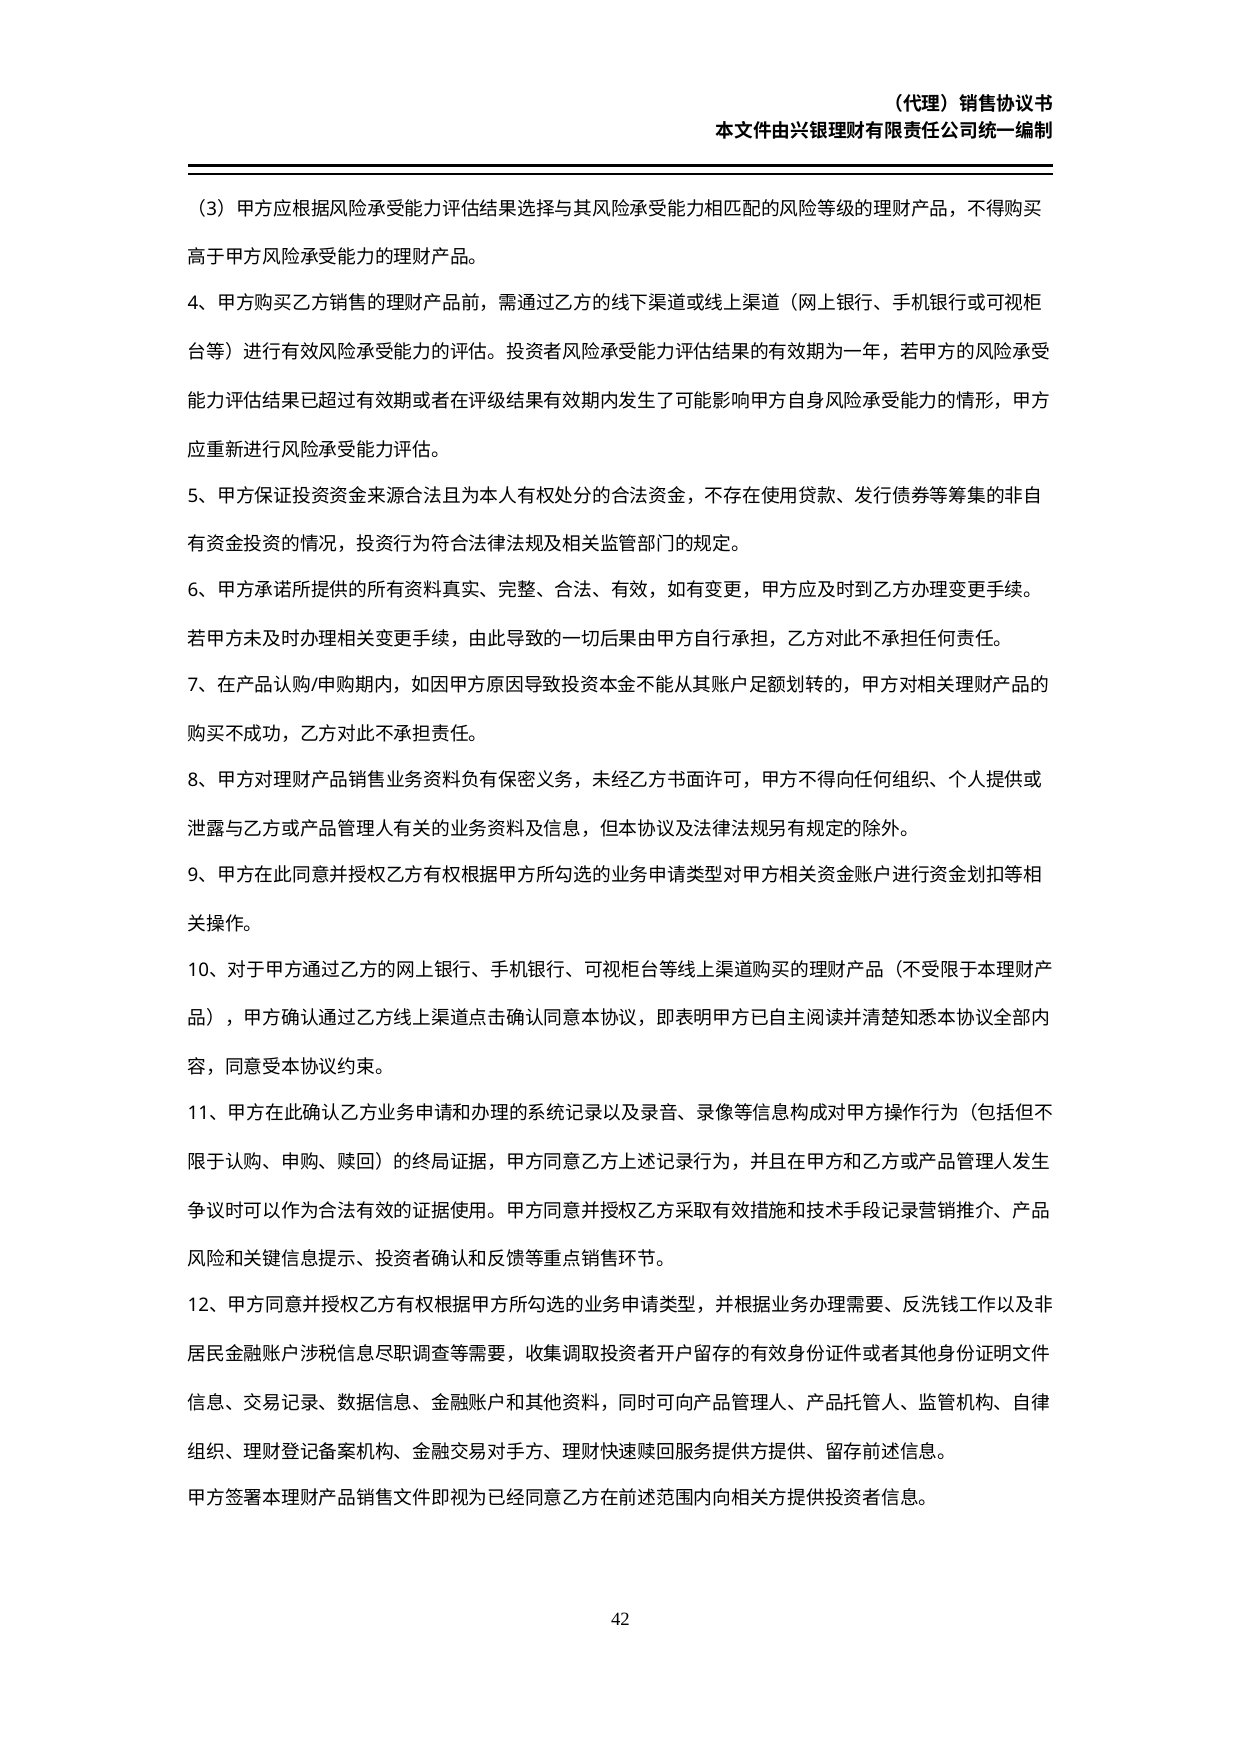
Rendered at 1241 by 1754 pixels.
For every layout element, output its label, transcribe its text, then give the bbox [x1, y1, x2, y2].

text 8、甲方对理财产品销售业务资料负有保密义务，未经乙方书面许可，甲方不得向任何组织、个人提供或泄露与乙方或产品管理人有关的业务资料及信息，但本协议及法律法规另有规定的除外。 [187, 762, 1053, 843]
text 4、甲方购买乙方销售的理财产品前，需通过乙方的线下渠道或线上渠道（网上银行、手机银行或可视柜台等）进行有效风险承受能力的评估。投资者风险承受能力评估结果的有效期为一年，若甲方的风险承受能力评估结果已超过有效期或者在评级结果有效期内发生了可能影响甲方自身风险承受能力的情形，甲方应重新进行风险承受能力评估。 [187, 285, 1053, 464]
text 11、甲方在此确认乙方业务申请和办理的系统记录以及录音、录像等信息构成对甲方操作行为（包括但不限于认购、申购、赎回）的终局证据，甲方同意乙方上述记录行为，并且在甲方和乙方或产品管理人发生争议时可以作为合法有效的证据使用。甲方同意并授权乙方采取有效措施和技术手段记录营销推介、产品风险和关键信息提示、投资者确认和反馈等重点销售环节。 [187, 1095, 1053, 1274]
text 9、甲方在此同意并授权乙方有权根据甲方所勾选的业务申请类型对甲方相关资金账户进行资金划扣等相关操作。 [187, 857, 1053, 938]
text 甲方签署本理财产品销售文件即视为已经同意乙方在前述范围内向相关方提供投资者信息。 [187, 1480, 1053, 1512]
text 10、对于甲方通过乙方的网上银行、手机银行、可视柜台等线上渠道购买的理财产品（不受限于本理财产品），甲方确认通过乙方线上渠道点击确认同意本协议，即表明甲方已自主阅读并清楚知悉本协议全部内容，同意受本协议约束。 [187, 952, 1053, 1082]
text 12、甲方同意并授权乙方有权根据甲方所勾选的业务申请类型，并根据业务办理需要、反洗钱工作以及非居民金融账户涉税信息尽职调查等需要，收集调取投资者开户留存的有效身份证件或者其他身份证明文件信息、交易记录、数据信息、金融账户和其他资料，同时可向产品管理人、产品托管人、监管机构、自律组织、理财登记备案机构、金融交易对手方、理财快速赎回服务提供方提供、留存前述信息。 [187, 1287, 1053, 1466]
text 6、甲方承诺所提供的所有资料真实、完整、合法、有效，如有变更，甲方应及时到乙方办理变更手续。若甲方未及时办理相关变更手续，由此导致的一切后果由甲方自行承担，乙方对此不承担任何责任。 [187, 572, 1053, 654]
text （3）甲方应根据风险承受能力评估结果选择与其风险承受能力相匹配的风险等级的理财产品，不得购买高于甲方风险承受能力的理财产品。 [187, 191, 1053, 272]
text 7、在产品认购/申购期内，如因甲方原因导致投资本金不能从其账户足额划转的，甲方对相关理财产品的购买不成功，乙方对此不承担责任。 [187, 667, 1053, 748]
text 5、甲方保证投资资金来源合法且为本人有权处分的合法资金，不存在使用贷款、发行债券等筹集的非自有资金投资的情况，投资行为符合法律法规及相关监管部门的规定。 [187, 478, 1053, 559]
